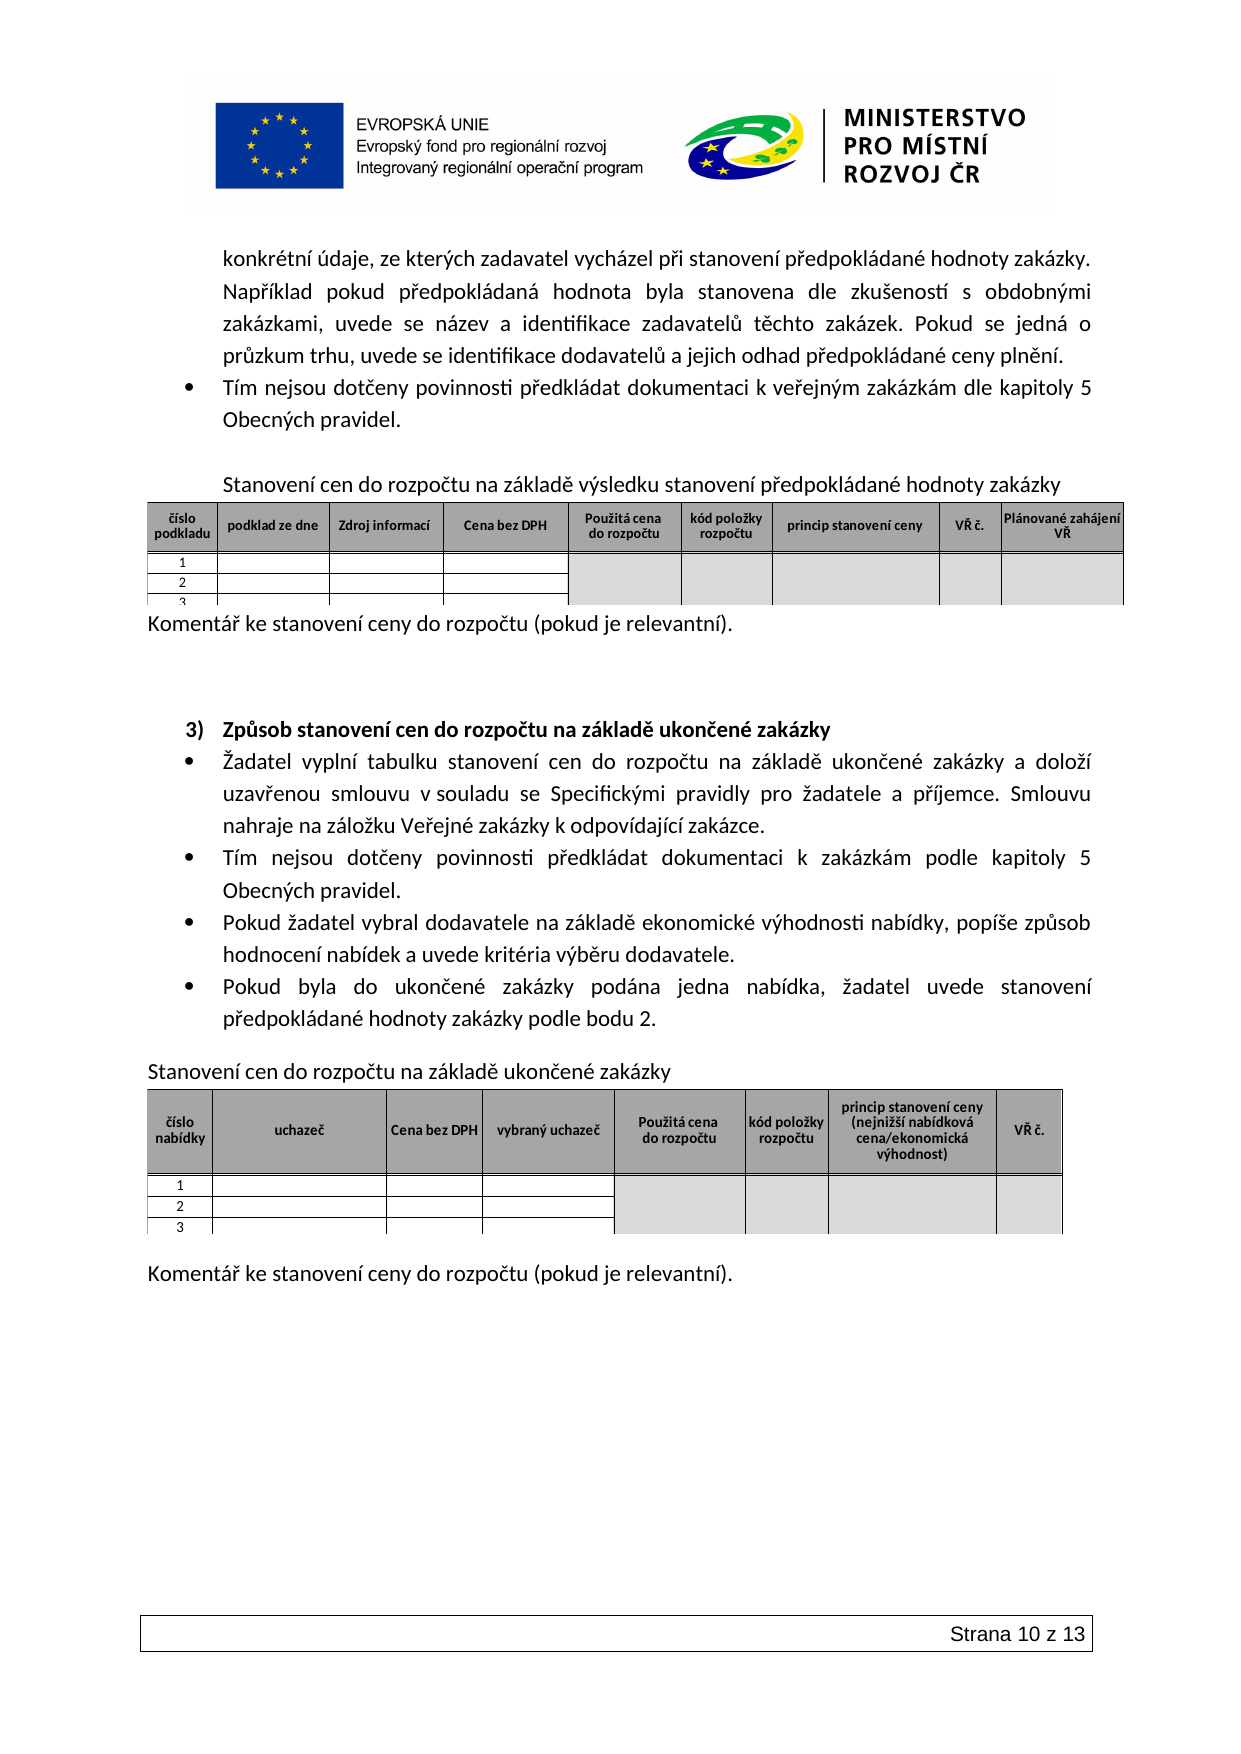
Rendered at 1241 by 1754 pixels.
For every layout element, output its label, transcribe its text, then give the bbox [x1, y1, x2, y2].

list Komentář ke stanovení ceny do rozpočtu (pokud je relevantní). [148, 609, 1093, 637]
list Stanovení cen do rozpočtu na základě výsledku stanovení předpokládané hodnoty zakázky [223, 470, 1093, 498]
list Pokud žadatel vybral dodavatele na základě ekonomické výhodnosti nabídky, popíše způsob hodnocení nabídek a uvede kritéria výběru dodavatele. [185, 908, 1093, 968]
picture [187, 73, 1053, 217]
list Žadatel vyplní tabulku stanovení cen do rozpočtu na základě ukončené zakázky a doloží uzavřenou smlouvu v souladu se Specifickými pravidly pro žadatele a příjemce. Smlouvu nahraje na záložku Veřejné zakázky k odpovídající zakázce. [185, 747, 1093, 839]
text Stanovení cen do rozpočtu na základě ukončené zakázky [148, 1057, 1093, 1234]
text Komentář ke stanovení ceny do rozpočtu (pokud je relevantní). [148, 1259, 1093, 1287]
list Tím nejsou dotčeny povinnosti předkládat dokumentaci k veřejným zakázkám dle kapitoly 5 Obecných pravidel. [185, 373, 1093, 433]
list Tím nejsou dotčeny povinnosti předkládat dokumentaci k zakázkám podle kapitoly 5 Obecných pravidel. [185, 843, 1093, 904]
list Pokud byla do ukončené zakázky podána jedna nabídka, žadatel uvede stanovení předpokládané hodnoty zakázky podle bodu 2. [185, 972, 1093, 1032]
list Způsob stanovení cen do rozpočtu na základě ukončené zakázky [185, 715, 1093, 743]
